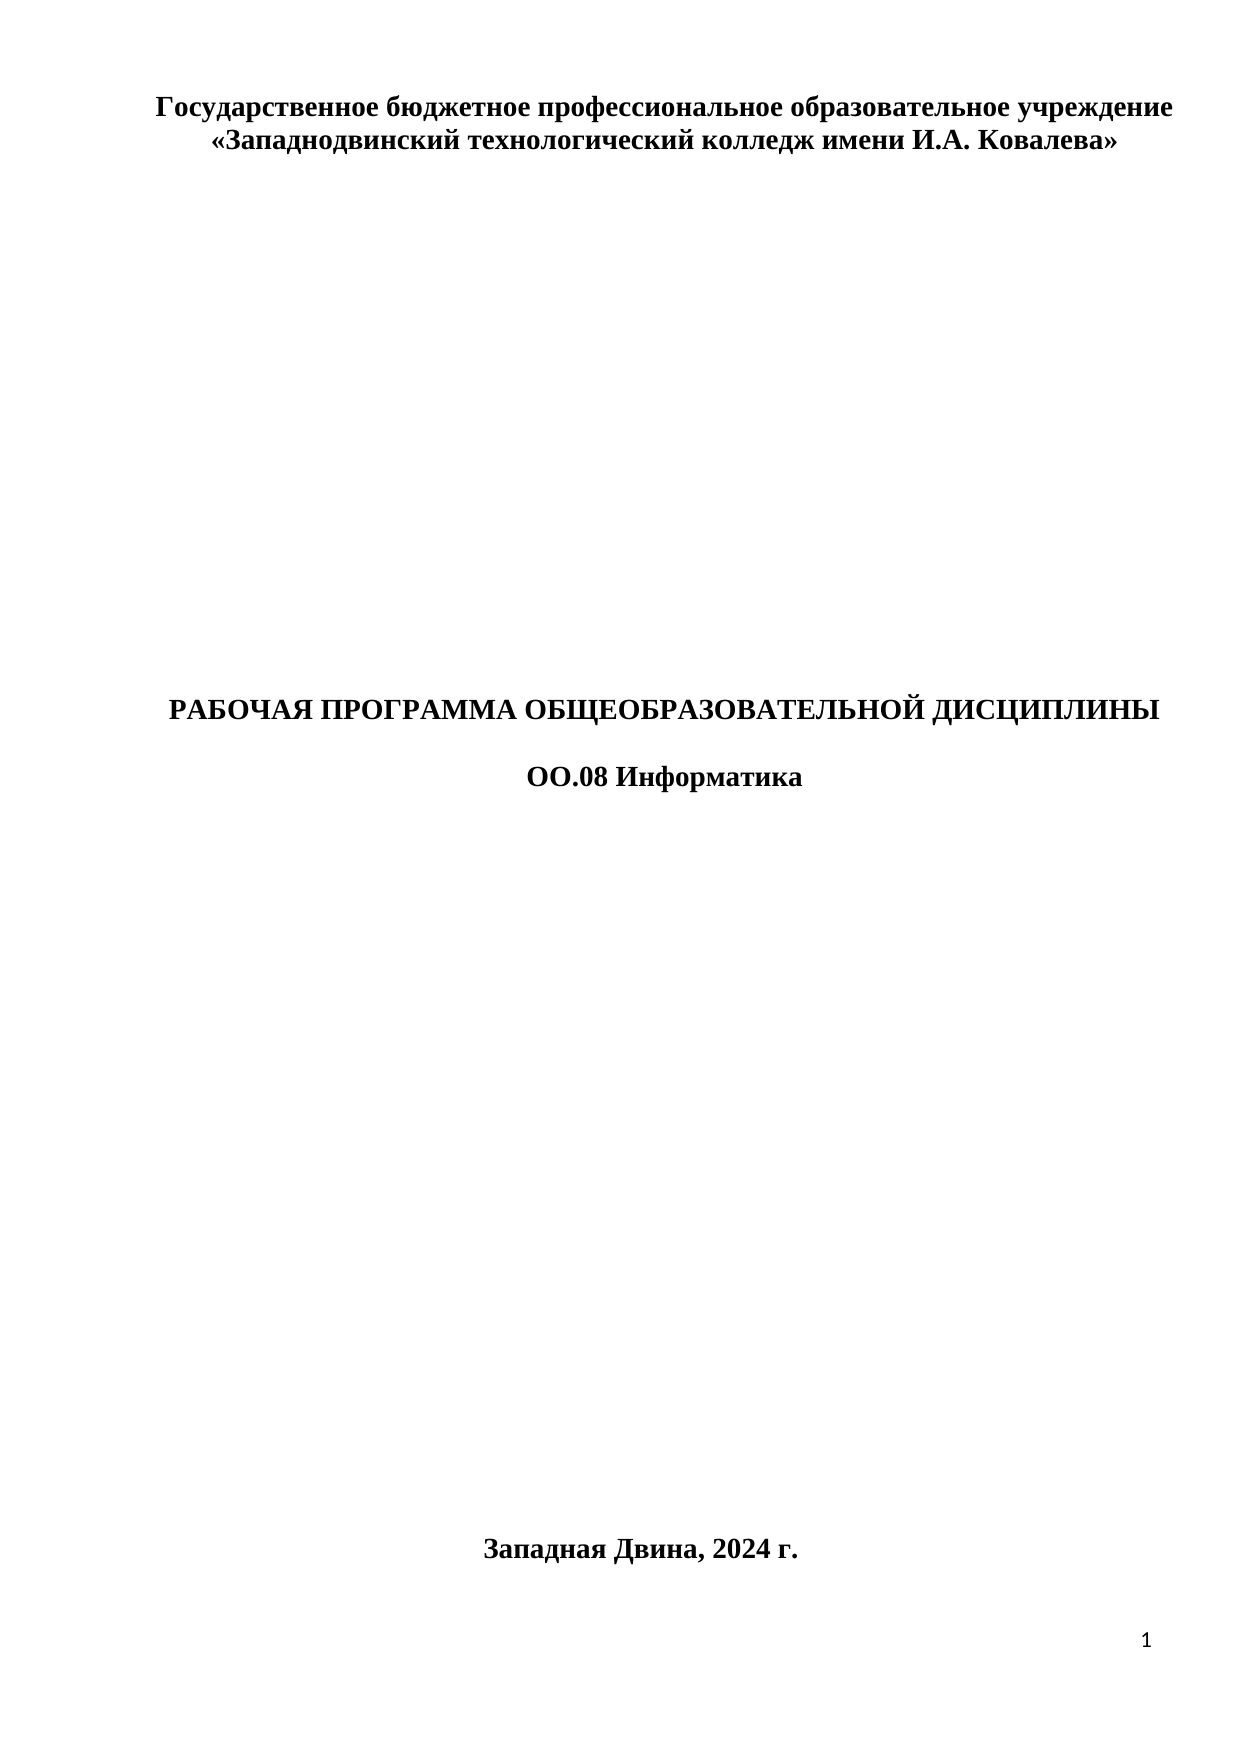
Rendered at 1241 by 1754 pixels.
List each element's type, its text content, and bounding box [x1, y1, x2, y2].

text РАБОЧАЯ ПРОГРАММа ОБЩЕОБРАЗОВАТЕЛЬНОЙ ДИСЦИПЛИНЫ [148, 692, 1181, 726]
text Государственное бюджетное профессиональное образовательное учреждение «Западнодвинский технологический колледж имени И.А. Ковалева» [148, 89, 1181, 156]
text ОО.08 Информатика [148, 759, 1181, 793]
text Западная Двина, 2024 г. [148, 1531, 1181, 1564]
